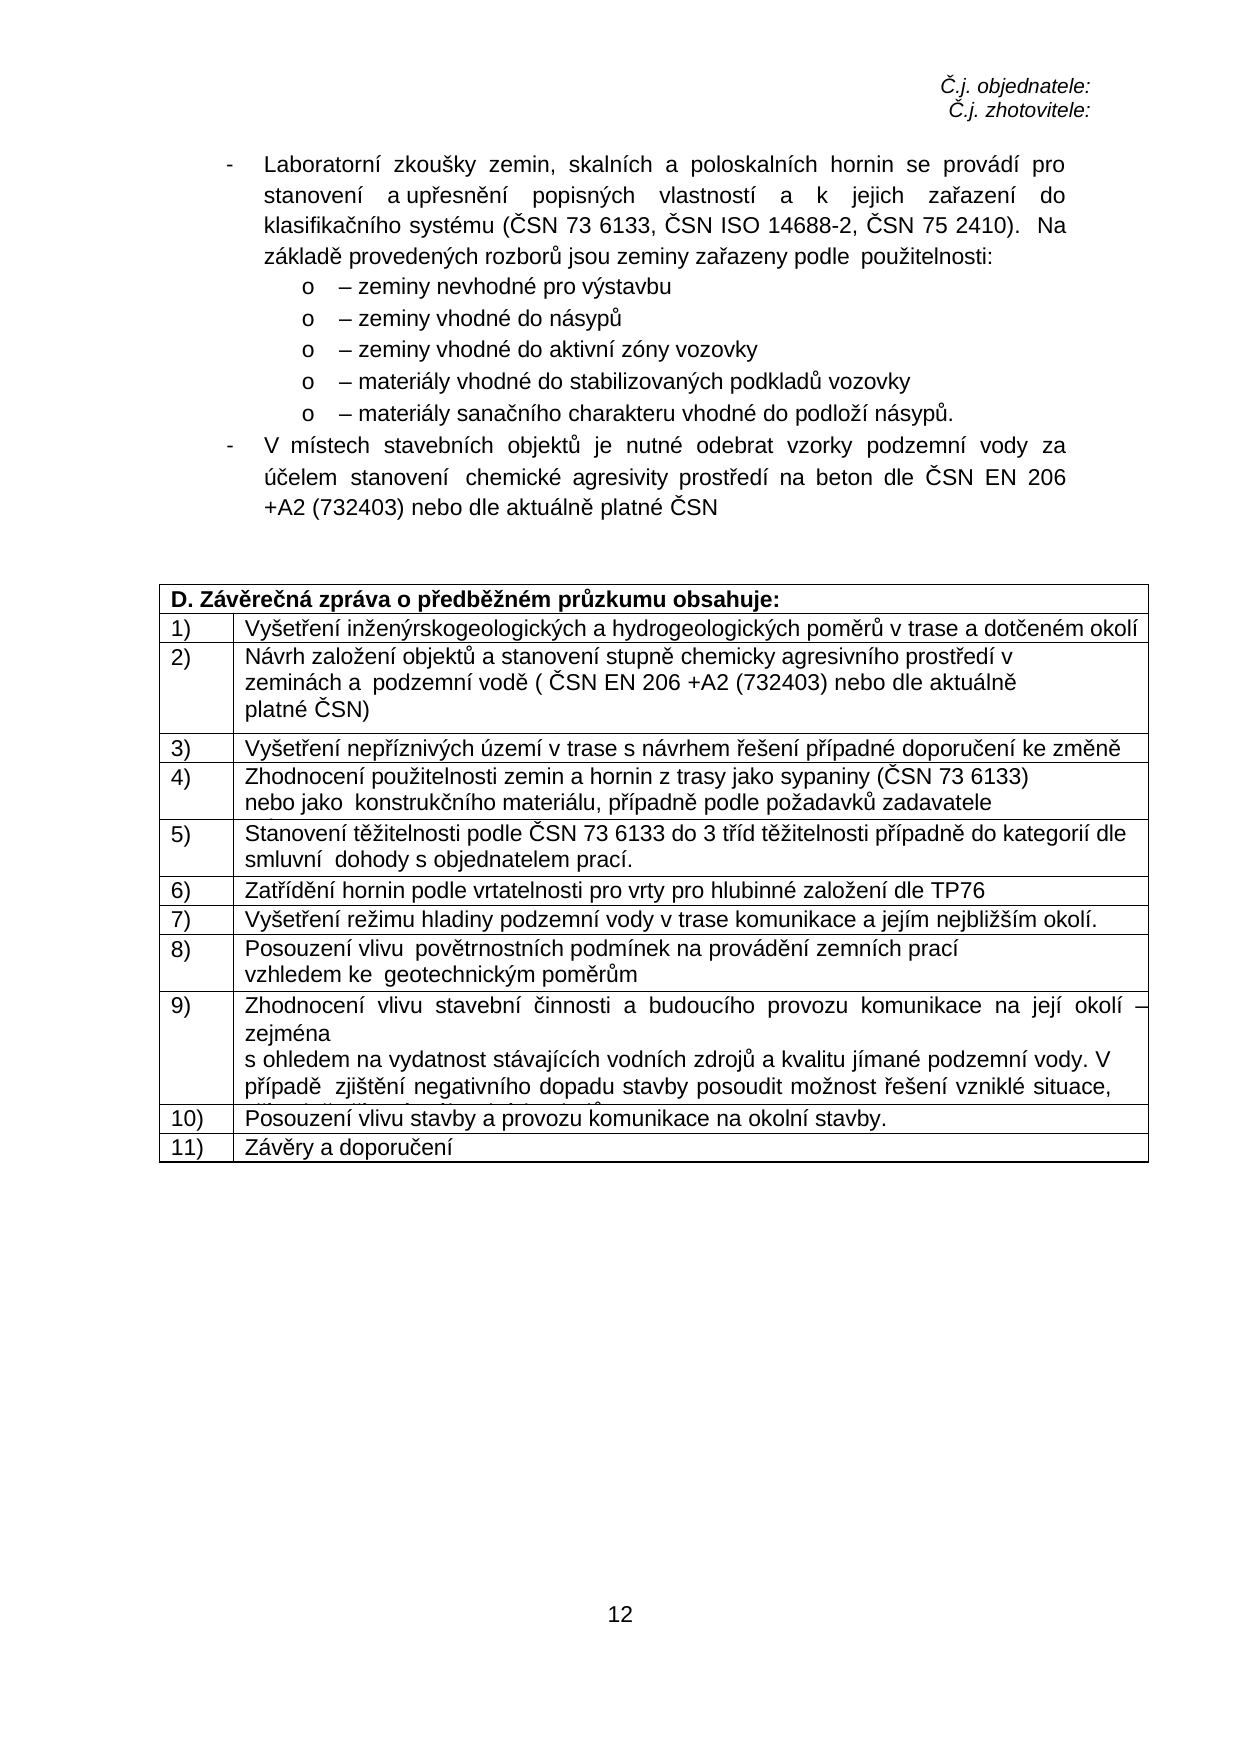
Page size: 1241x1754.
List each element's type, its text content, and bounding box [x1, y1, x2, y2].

table_cell 1) [160, 614, 233, 642]
list – zeminy nevhodné pro výstavbu [301, 273, 1093, 301]
table_cell Návrh založení objektů a stanovení stupně chemicky agresivního prostředí v zeminách a podzemní vodě ( ČSN EN 206 +A2 (732403) nebo dle aktuálně platné ČSN) [234, 643, 1148, 733]
table_cell 8) [160, 935, 233, 991]
list Laboratorní zkoušky zemin, skalních a poloskalních hornin se provádí pro stanovení a upřesnění popisných vlastností a k jejich zařazení do klasifikačního systému (ČSN 73 6133, ČSN ISO 14688-2, ČSN 75 2410). Na základě provedených rozborů jsou zeminy zařazeny podle použitelnosti: [226, 150, 1066, 269]
table_cell 9) [160, 992, 233, 1103]
table_cell Vyšetření nepříznivých území v trase s návrhem řešení případné doporučení ke změně trasy [234, 734, 1148, 762]
table_cell Vyšetření režimu hladiny podzemní vody v trase komunikace a jejím nejbližším okolí. [234, 906, 1148, 934]
table_cell Posouzení vlivu povětrnostních podmínek na provádění zemních prací vzhledem ke geotechnickým poměrům [234, 935, 1148, 991]
table_cell Zhodnocení použitelnosti zemin a hornin z trasy jako sypaniny (ČSN 73 6133) nebo jako konstrukčního materiálu, případně podle požadavků zadavatele průzkumu. [234, 763, 1148, 818]
table_cell 5) [160, 820, 233, 876]
table_header D. Závěrečná zpráva o předběžném průzkumu obsahuje: [160, 585, 1148, 613]
list – zeminy vhodné do násypů [301, 305, 1093, 333]
table_cell Posouzení vlivu stavby a provozu komunikace na okolní stavby. [234, 1105, 1148, 1132]
list – materiály vhodné do stabilizovaných podkladů vozovky [301, 368, 1093, 397]
list – materiály sanačního charakteru vhodné do podloží násypů. [301, 400, 1093, 428]
table_cell Zatřídění hornin podle vrtatelnosti pro vrty pro hlubinné založení dle TP76 [234, 877, 1148, 904]
list – zeminy vhodné do aktivní zóny vozovky [301, 336, 1093, 365]
table_cell 11) [160, 1134, 233, 1161]
table_cell Stanovení těžitelnosti podle ČSN 73 6133 do 3 tříd těžitelnosti případně do kategorií dle smluvní dohody s objednatelem prací. [234, 820, 1148, 876]
table_cell 10) [160, 1105, 233, 1132]
table_cell Zhodnocení vlivu stavební činnosti a budoucího provozu komunikace na její okolí – zejména s ohledem na vydatnost stávajících vodních zdrojů a kvalitu jímané podzemní vody. V případě zjištění negativního dopadu stavby posoudit možnost řešení vzniklé situace, případně zřízení náhradních zdrojů. [234, 992, 1148, 1103]
table_cell 6) [160, 877, 233, 904]
table_cell Vyšetření inženýrskogeologických a hydrogeologických poměrů v trase a dotčeném okolí trasy. [234, 614, 1148, 642]
list V místech stavebních objektů je nutné odebrat vzorky podzemní vody za účelem stanovení chemické agresivity prostředí na beton dle ČSN EN 206 +A2 (732403) nebo dle aktuálně platné ČSN [226, 432, 1066, 520]
table_cell 7) [160, 906, 233, 934]
table_cell Závěry a doporučení [234, 1134, 1148, 1161]
table_cell 2) [160, 643, 233, 733]
table_cell 3) [160, 734, 233, 762]
table_cell 4) [160, 763, 233, 818]
